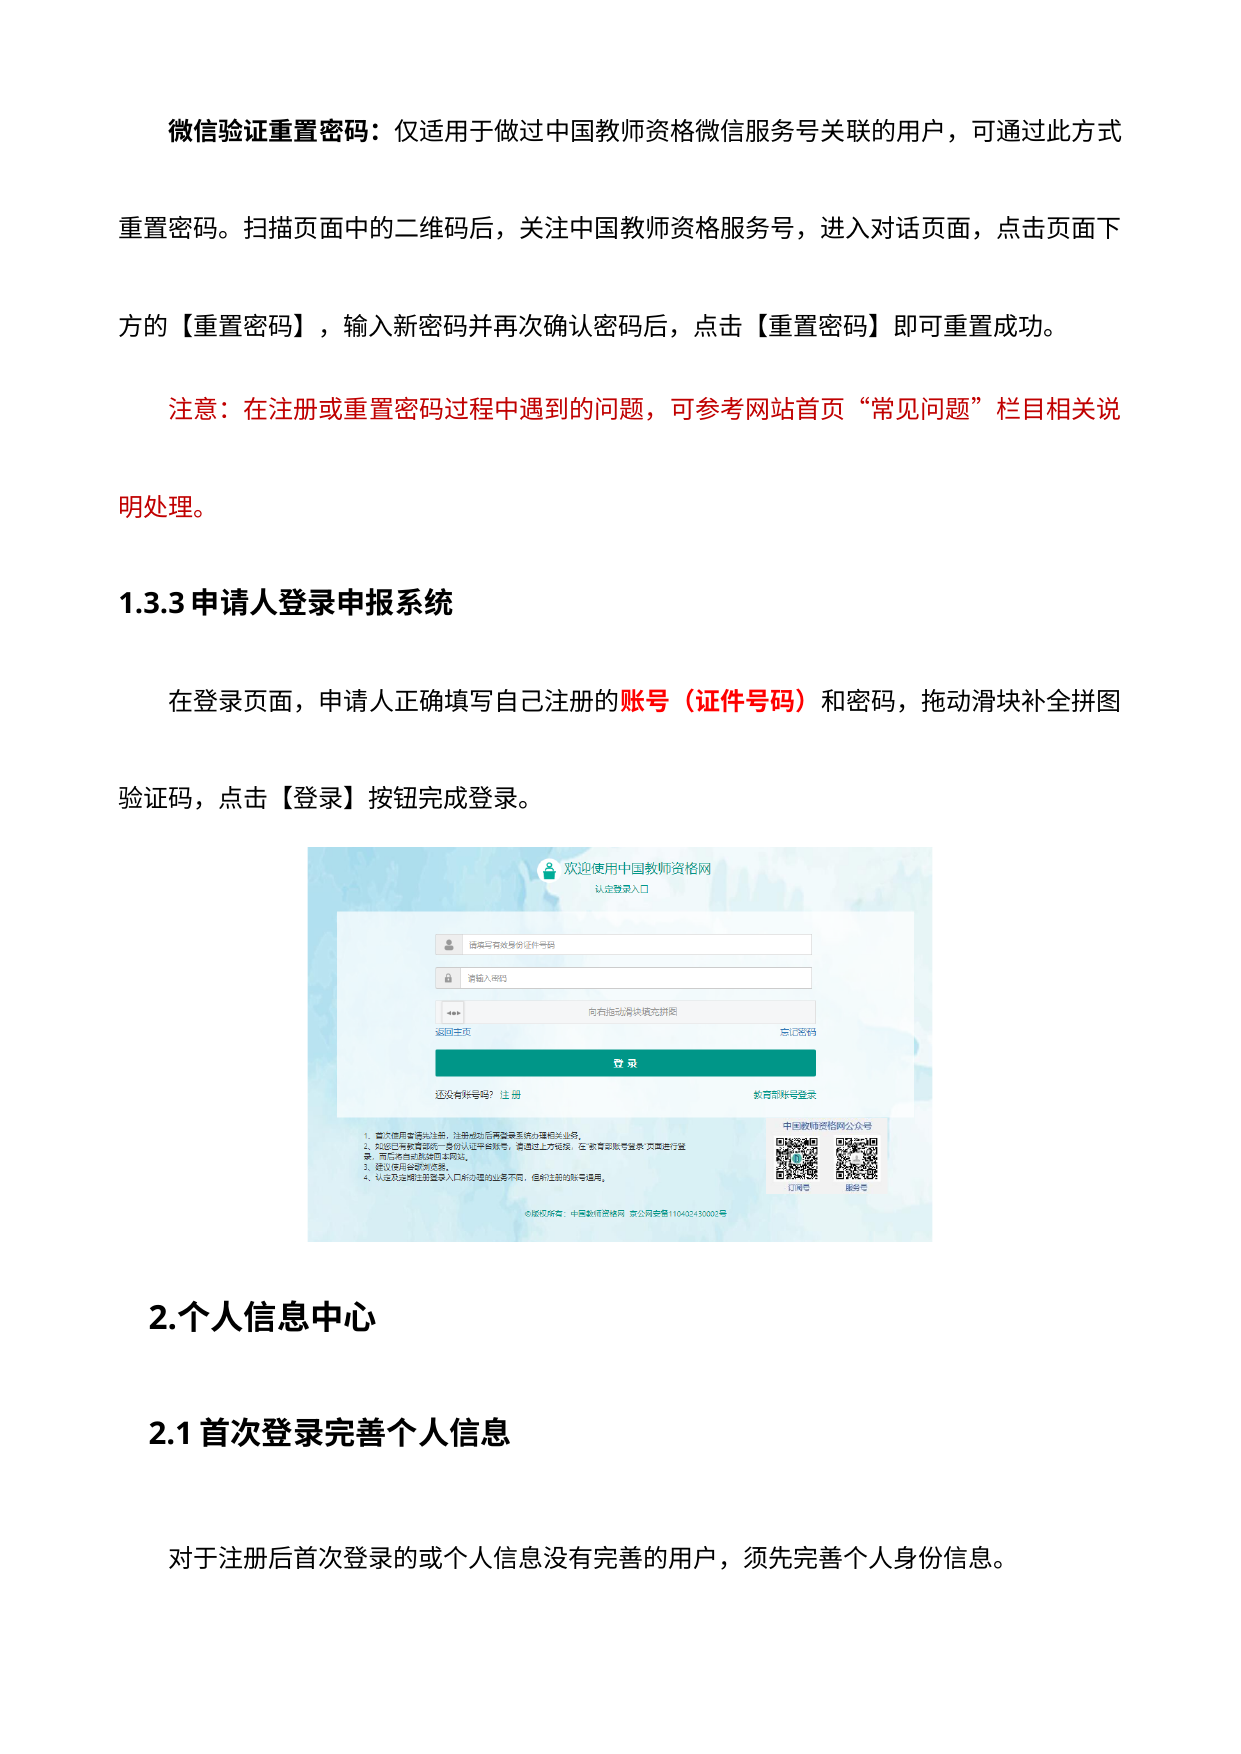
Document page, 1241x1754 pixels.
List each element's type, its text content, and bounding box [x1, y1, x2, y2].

subtitle 1.3.3申请人登录申报系统 [118, 568, 1122, 633]
text 注意：在注册或重置密码过程中遇到的问题，可参考网站首页“常见问题”栏目相关说明处理。 [118, 375, 1122, 538]
picture [307, 847, 933, 1242]
subtitle 2.个人信息中心 [148, 1282, 1122, 1347]
text 微信验证重置密码：仅适用于做过中国教师资格微信服务号关联的用户，可通过此方式重置密码。扫描页面中的二维码后，关注中国教师资格服务号，进入对话页面，点击页面下方的【重置密码】，输入新密码并再次确认密码后，点击【重置密码】即可重置成功。 [118, 97, 1122, 357]
text 在登录页面，申请人正确填写自己注册的账号（证件号码）和密码，拖动滑块补全拼图验证码，点击【登录】按钮完成登录。 [118, 667, 1122, 829]
subtitle 2.1首次登录完善个人信息 [148, 1399, 1122, 1464]
text 对于注册后首次登录的或个人信息没有完善的用户，须先完善个人身份信息。 [118, 1524, 1122, 1589]
